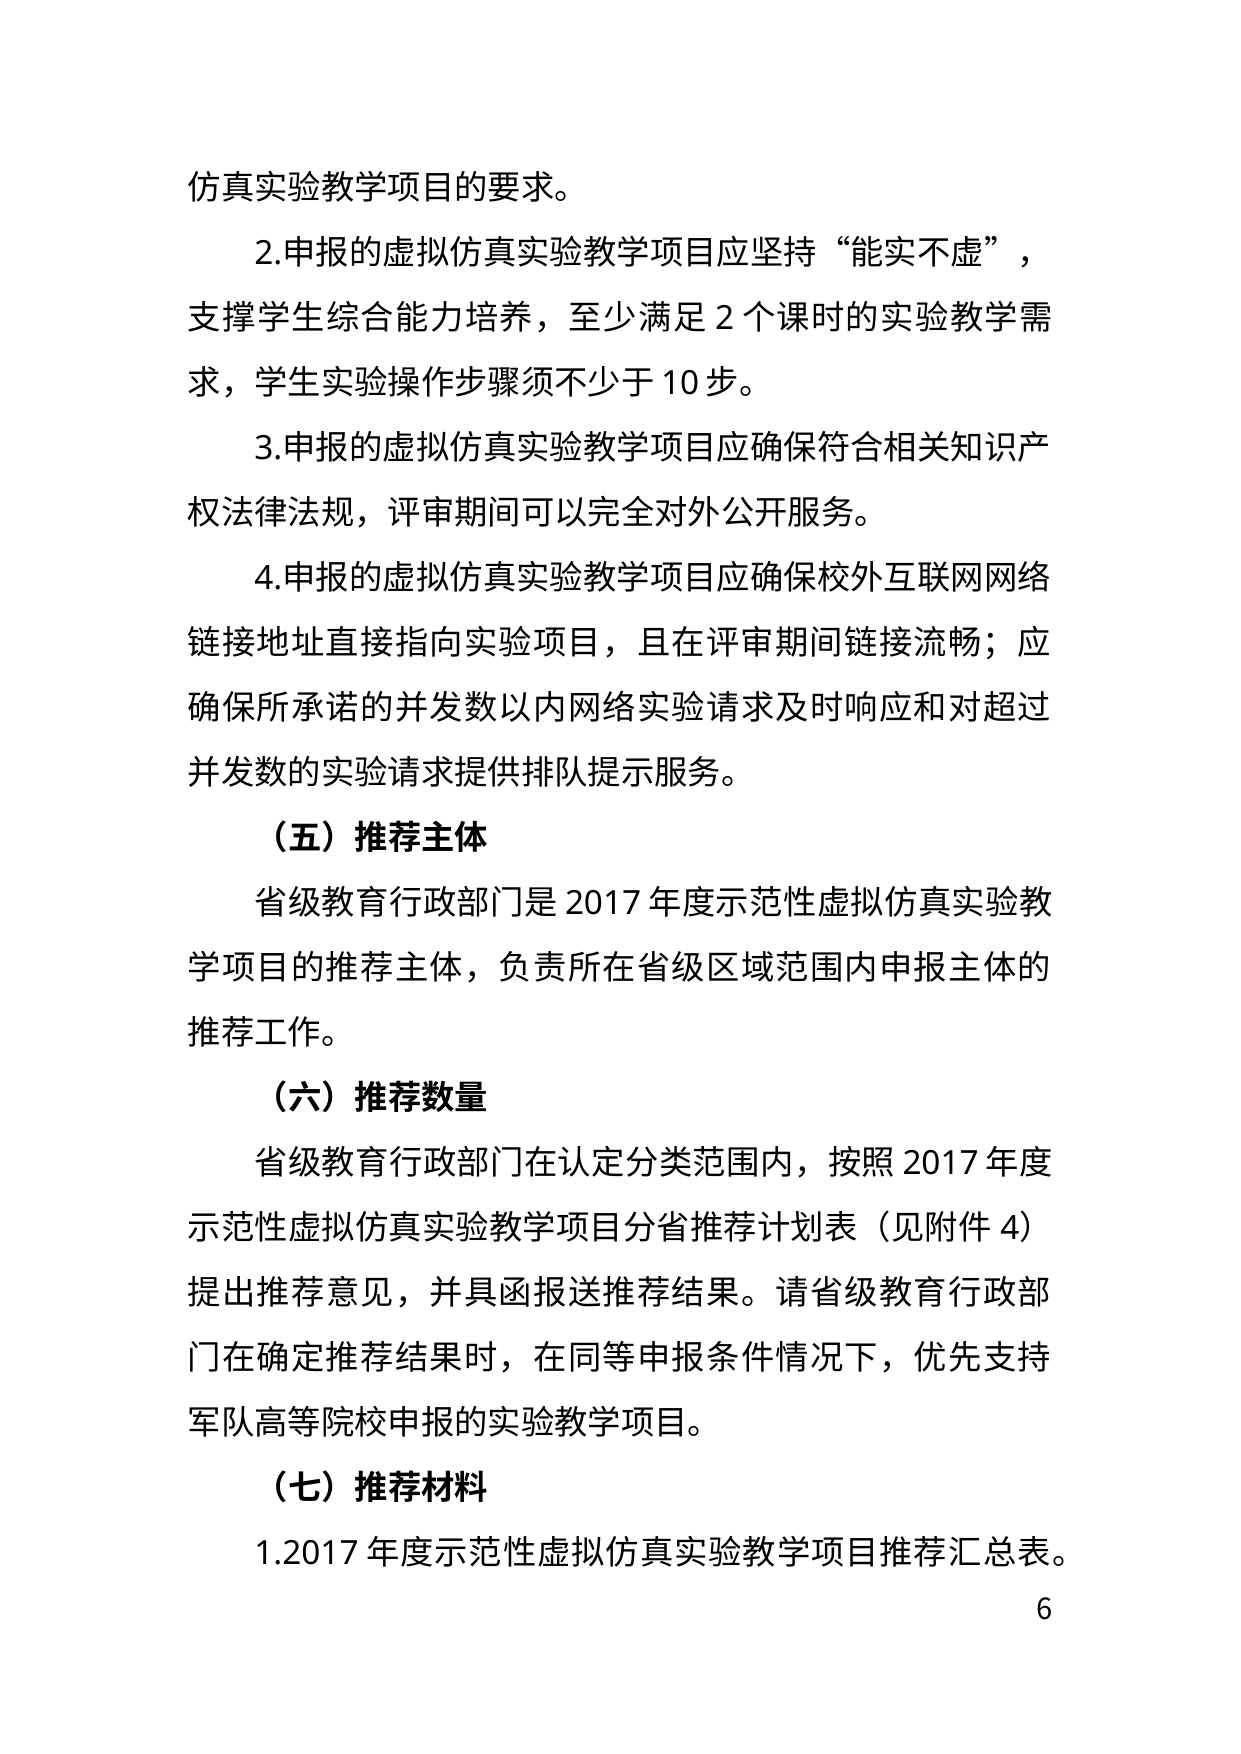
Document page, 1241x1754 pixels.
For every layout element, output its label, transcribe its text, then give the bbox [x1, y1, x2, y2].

text 省级教育行政部门是2017年度示范性虚拟仿真实验教学项目的推荐主体，负责所在省级区域范围内申报主体的推荐工作。 [187, 868, 1053, 1063]
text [187, 1518, 1053, 1583]
text 3.申报的虚拟仿真实验教学项目应确保符合相关知识产权法律法规，评审期间可以完全对外公开服务。 [187, 413, 1053, 543]
text （七）推荐材料 [187, 1453, 1053, 1518]
text （六）推荐数量 [187, 1063, 1053, 1128]
text （五）推荐主体 [187, 803, 1053, 868]
text 2.申报的虚拟仿真实验教学项目应坚持“能实不虚”，支撑学生综合能力培养，至少满足2个课时的实验教学需求，学生实验操作步骤须不少于10步。 [187, 218, 1053, 413]
text 省级教育行政部门在认定分类范围内，按照2017年度示范性虚拟仿真实验教学项目分省推荐计划表（见附件4）提出推荐意见，并具函报送推荐结果。请省级教育行政部门在确定推荐结果时，在同等申报条件情况下，优先支持军队高等院校申报的实验教学项目。 [187, 1128, 1053, 1453]
text 4.申报的虚拟仿真实验教学项目应确保校外互联网网络链接地址直接指向实验项目，且在评审期间链接流畅；应确保所承诺的并发数以内网络实验请求及时响应和对超过并发数的实验请求提供排队提示服务。 [187, 543, 1053, 803]
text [187, 153, 1053, 218]
